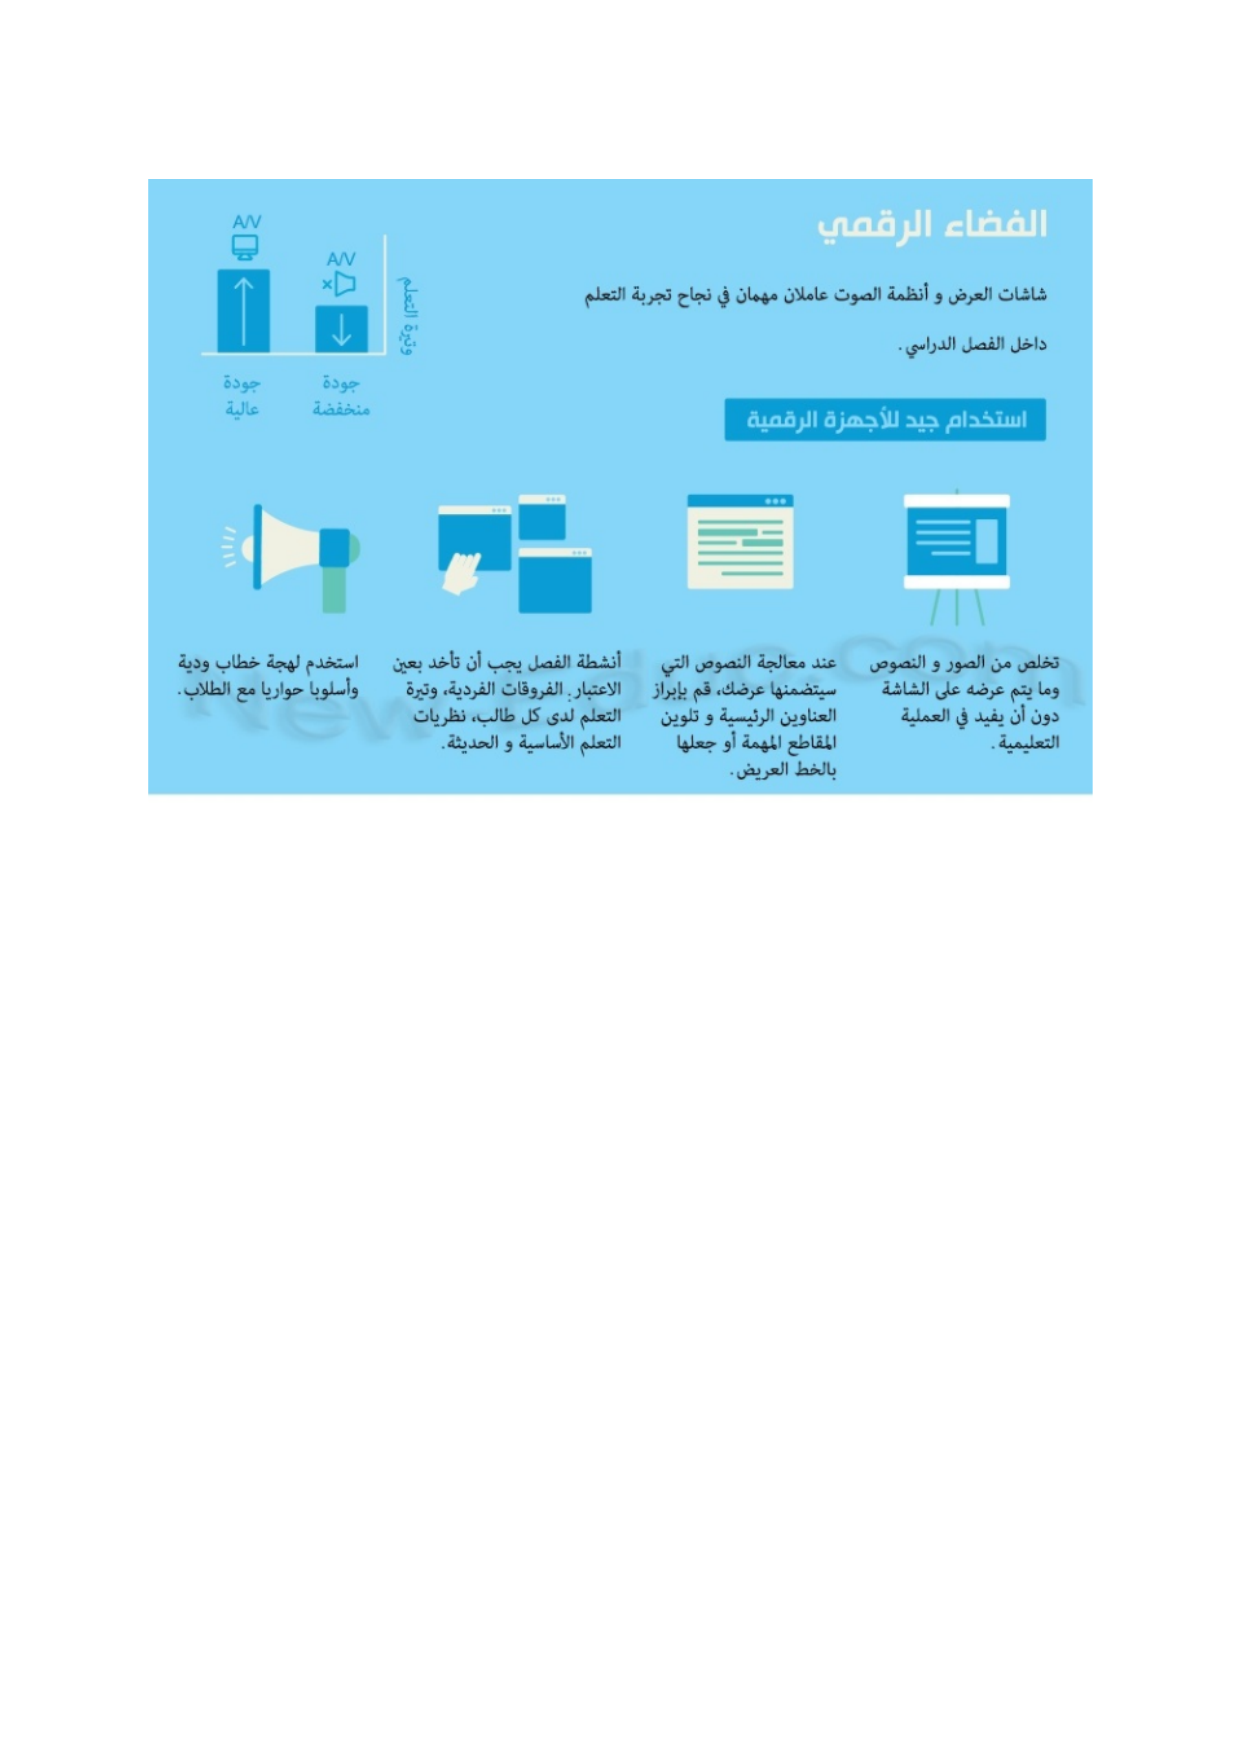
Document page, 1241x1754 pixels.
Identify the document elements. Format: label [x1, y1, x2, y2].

picture [147, 179, 1093, 803]
